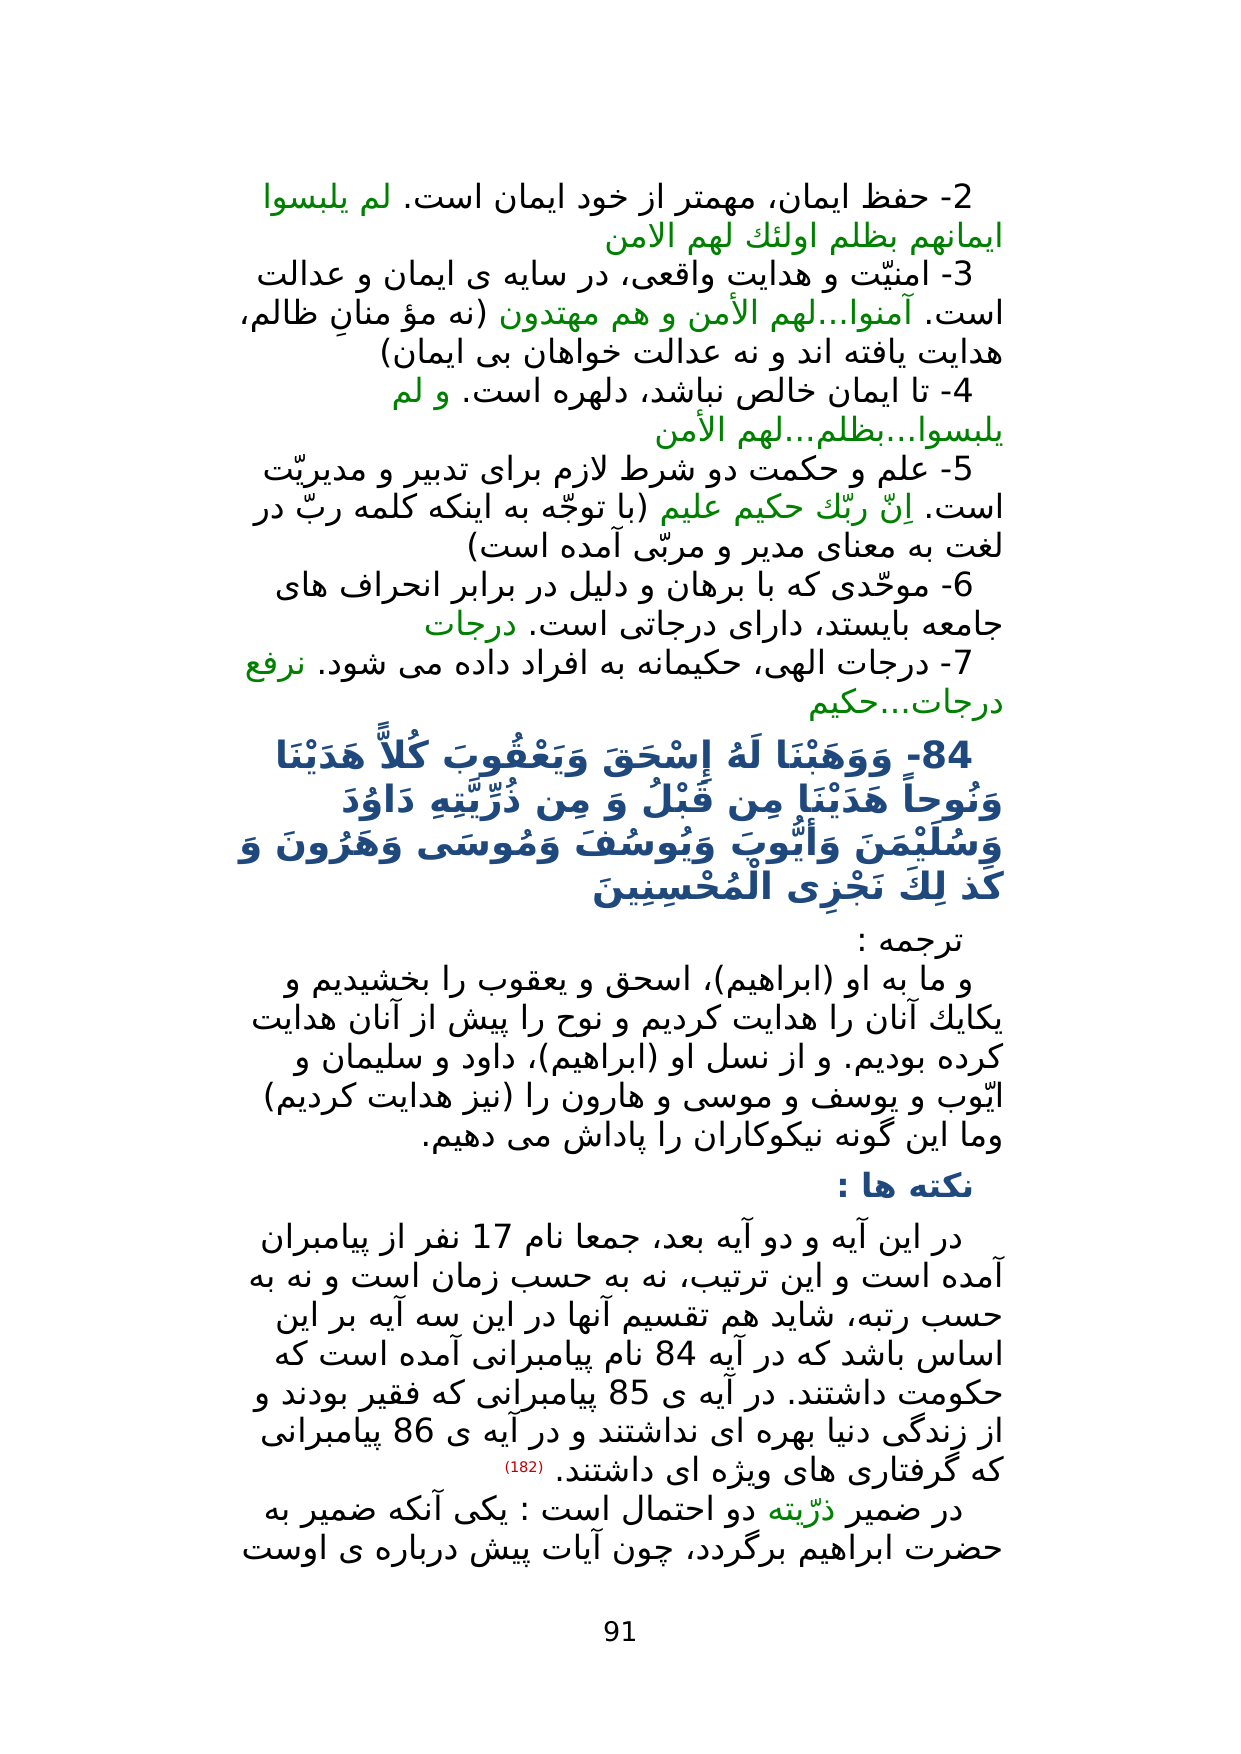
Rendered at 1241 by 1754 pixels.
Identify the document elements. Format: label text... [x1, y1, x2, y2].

text در اين آيه و دو آيه بعد، جمعا نام 17 نفر از پيامبران آمده است و اين ترتيب، نه به حسب زمان است و نه به حسب رتبه، شايد هم تقسيم آنها در اين سه آيه بر اين اساس باشد كه در آيه 84 نام پيامبرانى آمده است كه حكومت داشتند. در آيه ى 85 پيامبرانى كه فقير بودند و از زندگى دنيا بهره اى نداشتند و در آيه ى 86 پيامبرانى كه گرفتارى هاى ويژه اى داشتند. (182) [236, 1218, 1004, 1490]
text 4- تا ايمان خالص نباشد، دلهره است. و لم يلبسوا...بظلم...لهم الأمن [236, 371, 1004, 449]
subtitle نكته ها : [236, 1166, 1004, 1205]
text 3- امنيّت و هدايت واقعى، در سايه ى ايمان و عدالت است. آمنوا...لهم الأمن و هم مهتدون (نه مؤ منانِ ظالم، هدايت يافته اند و نه عدالت خواهان بى ايمان) [236, 255, 1004, 371]
text 7- درجات الهى، حكيمانه به افراد داده مى شود. نرفع درجات...حكيم [236, 643, 1004, 721]
text و ما به او (ابراهيم)، اسحق و يعقوب را بخشيديم و يكايك آنان را هدايت كرديم و نوح را پيش از آنان هدايت كرده بوديم. و از نسل او (ابراهيم)، داود و سليمان و ايّوب و يوسف و موسى و هارون را (نيز هدايت كرديم) وما اين گونه نيكوكاران را پاداش مى دهيم. [236, 959, 1004, 1154]
text 6- موحّدى كه با برهان و دليل در برابر انحراف هاى جامعه بايستد، داراى درجاتى است. درجات [236, 566, 1004, 643]
subtitle 84- وَوَهَبْنَا لَهُ إِسْحَقَ وَيَعْقُوبَ كُلاًّ هَدَيْنَا وَنُوحاً هَدَيْنَا مِن قَبْلُ وَ مِن ذُرِّيَّتِهِ دَاوُدَ وَسُلَيْمَنَ وَأيُّوبَ وَيُوسُفَ وَمُوسَى وَهَرُونَ وَ كَذ لِكَ نَجْزِى الْمُحْسِنِينَ [236, 734, 1004, 908]
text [236, 1490, 1004, 1567]
text ترجمه : [236, 921, 1004, 959]
text 2- حفظ ايمان، مهمتر از خود ايمان است. لم يلبسوا ايمانهم بظلم اولئك لهم الامن [236, 177, 1004, 255]
text 5- علم و حكمت دو شرط لازم براى تدبير و مديريّت است. اِنّ ربّك حكيم عليم (با توجّه به اينكه كلمه ربّ در لغت به معناى مدير و مربّى آمده است) [236, 449, 1004, 566]
